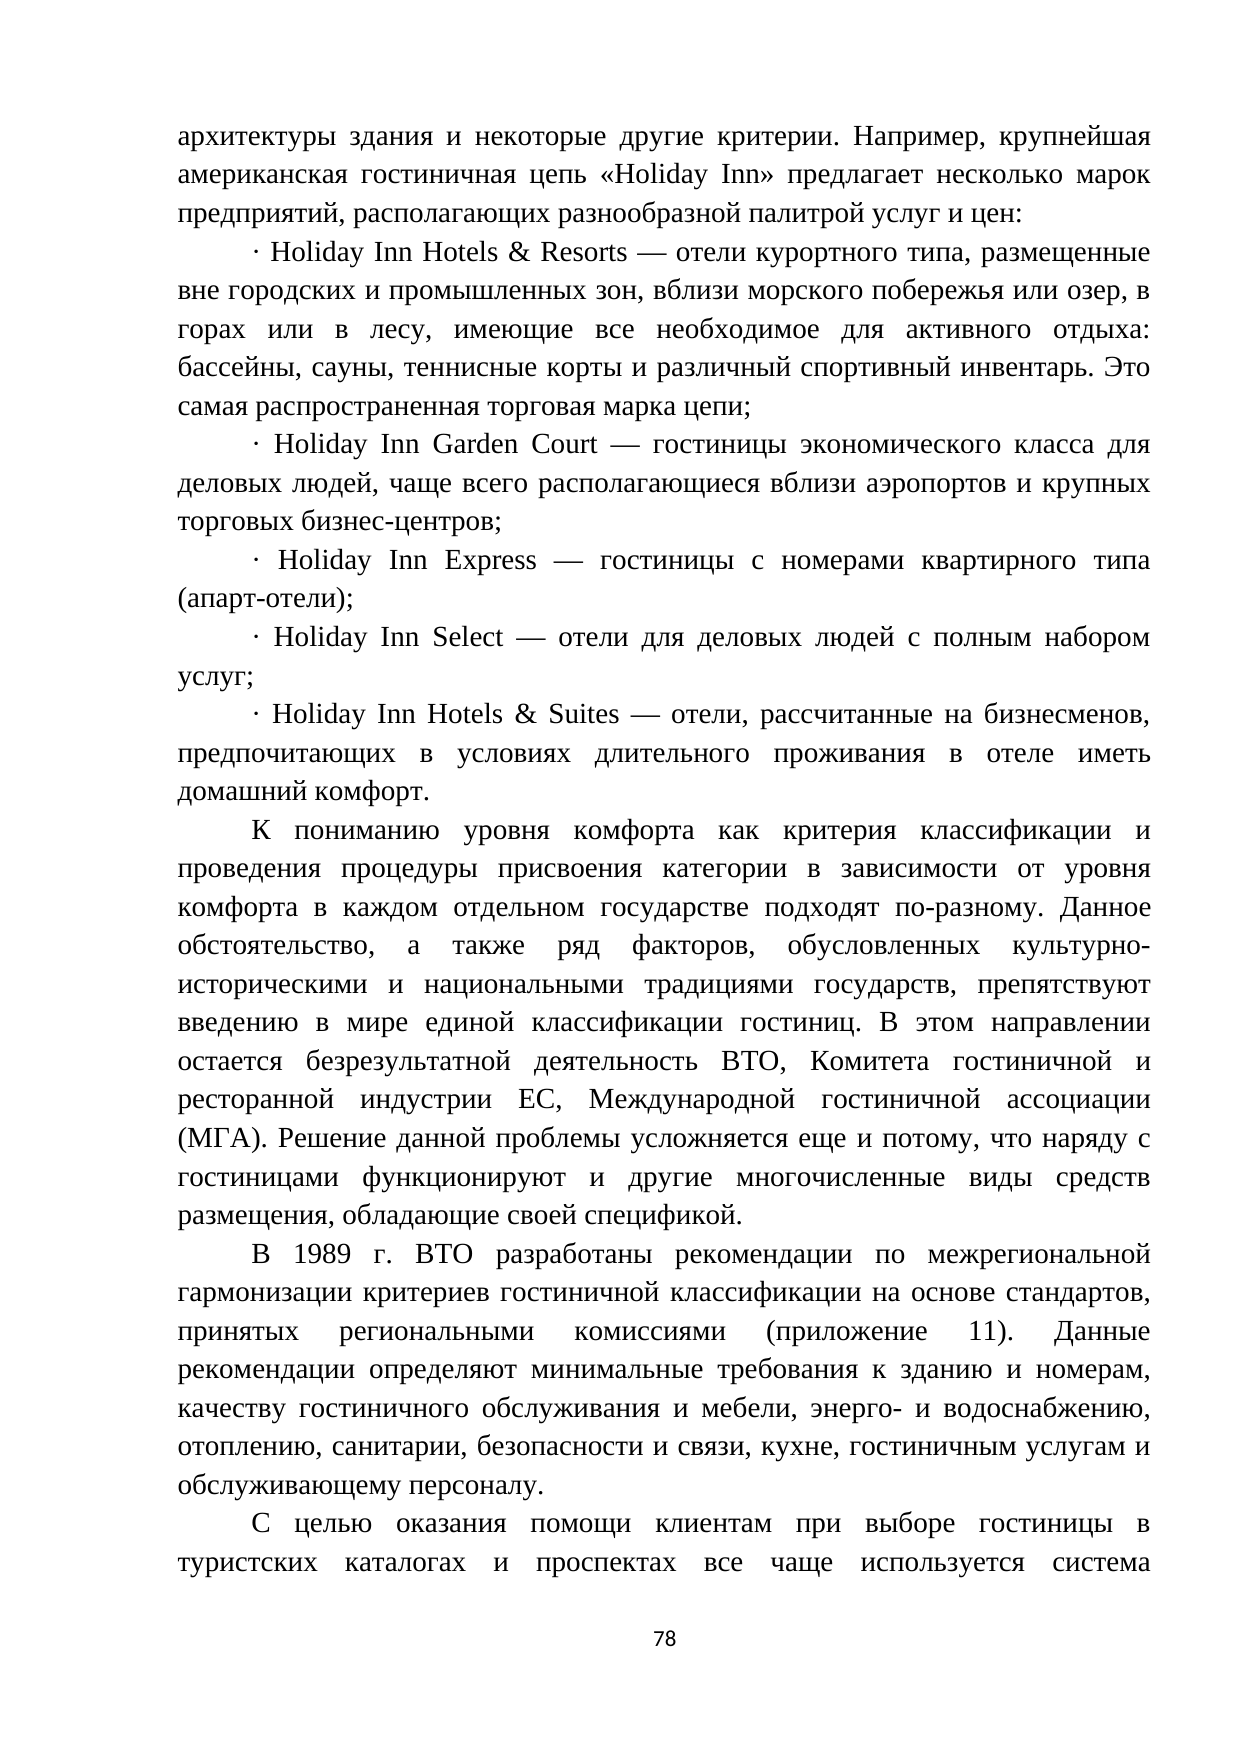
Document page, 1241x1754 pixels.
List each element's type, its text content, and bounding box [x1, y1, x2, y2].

list · Holiday Inn Garden Court — гостиницы экономического класса для деловых людей, чаще всего располагающиеся вблизи аэропортов и крупных торговых бизнес-центров; [177, 426, 1152, 537]
list В 1989 г. ВТО разработаны рекомендации по межрегиональной гармонизации критериев гостиничной классификации на основе стандартов, принятых региональными комиссиями (приложение 11). Данные рекомендации определяют минимальные требования к зданию и номерам, качеству гостиничного обслуживания и мебели, энерго- и водоснабжению, отоплению, санитарии, безопасности и связи, кухне, гостиничным услугам и обслуживающему персоналу. [177, 1236, 1152, 1501]
list · Holiday Inn Select — отели для деловых людей с полным набором услуг; [177, 619, 1152, 691]
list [177, 118, 1152, 229]
list · Holiday Inn Hotels & Resorts — отели курортного типа, размещенные вне городских и промышленных зон, вблизи морского побережья или озер, в горах или в лесу, имеющие все необходимое для активного отдыха: бассейны, сауны, теннисные корты и различный спортивный инвентарь. Это самая распространенная торговая марка цепи; [177, 234, 1152, 421]
list · Holiday Inn Hotels & Suites — отели, рассчитанные на бизнесменов, предпочитающих в условиях длительного проживания в отеле иметь домашний комфорт. [177, 696, 1152, 807]
list · Holiday Inn Express — гостиницы с номерами квартирного типа (апарт-отели); [177, 542, 1152, 614]
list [177, 1506, 1152, 1578]
list К пониманию уровня комфорта как критерия классификации и проведения процедуры присвоения категории в зависимости от уровня комфорта в каждом отдельном государстве подходят по-разному. Данное обстоятельство, а также ряд факторов, обусловленных культурно-историческими и национальными традициями государств, препятствуют введению в мире единой классификации гостиниц. В этом направлении остается безрезультатной деятельность ВТО, Комитета гостиничной и ресторанной индустрии ЕС, Международной гостиничной ассоциации (МГА). Решение данной проблемы усложняется еще и потому, что наряду с гостиницами функционируют и другие многочисленные виды средств размещения, обладающие своей спецификой. [177, 812, 1152, 1231]
